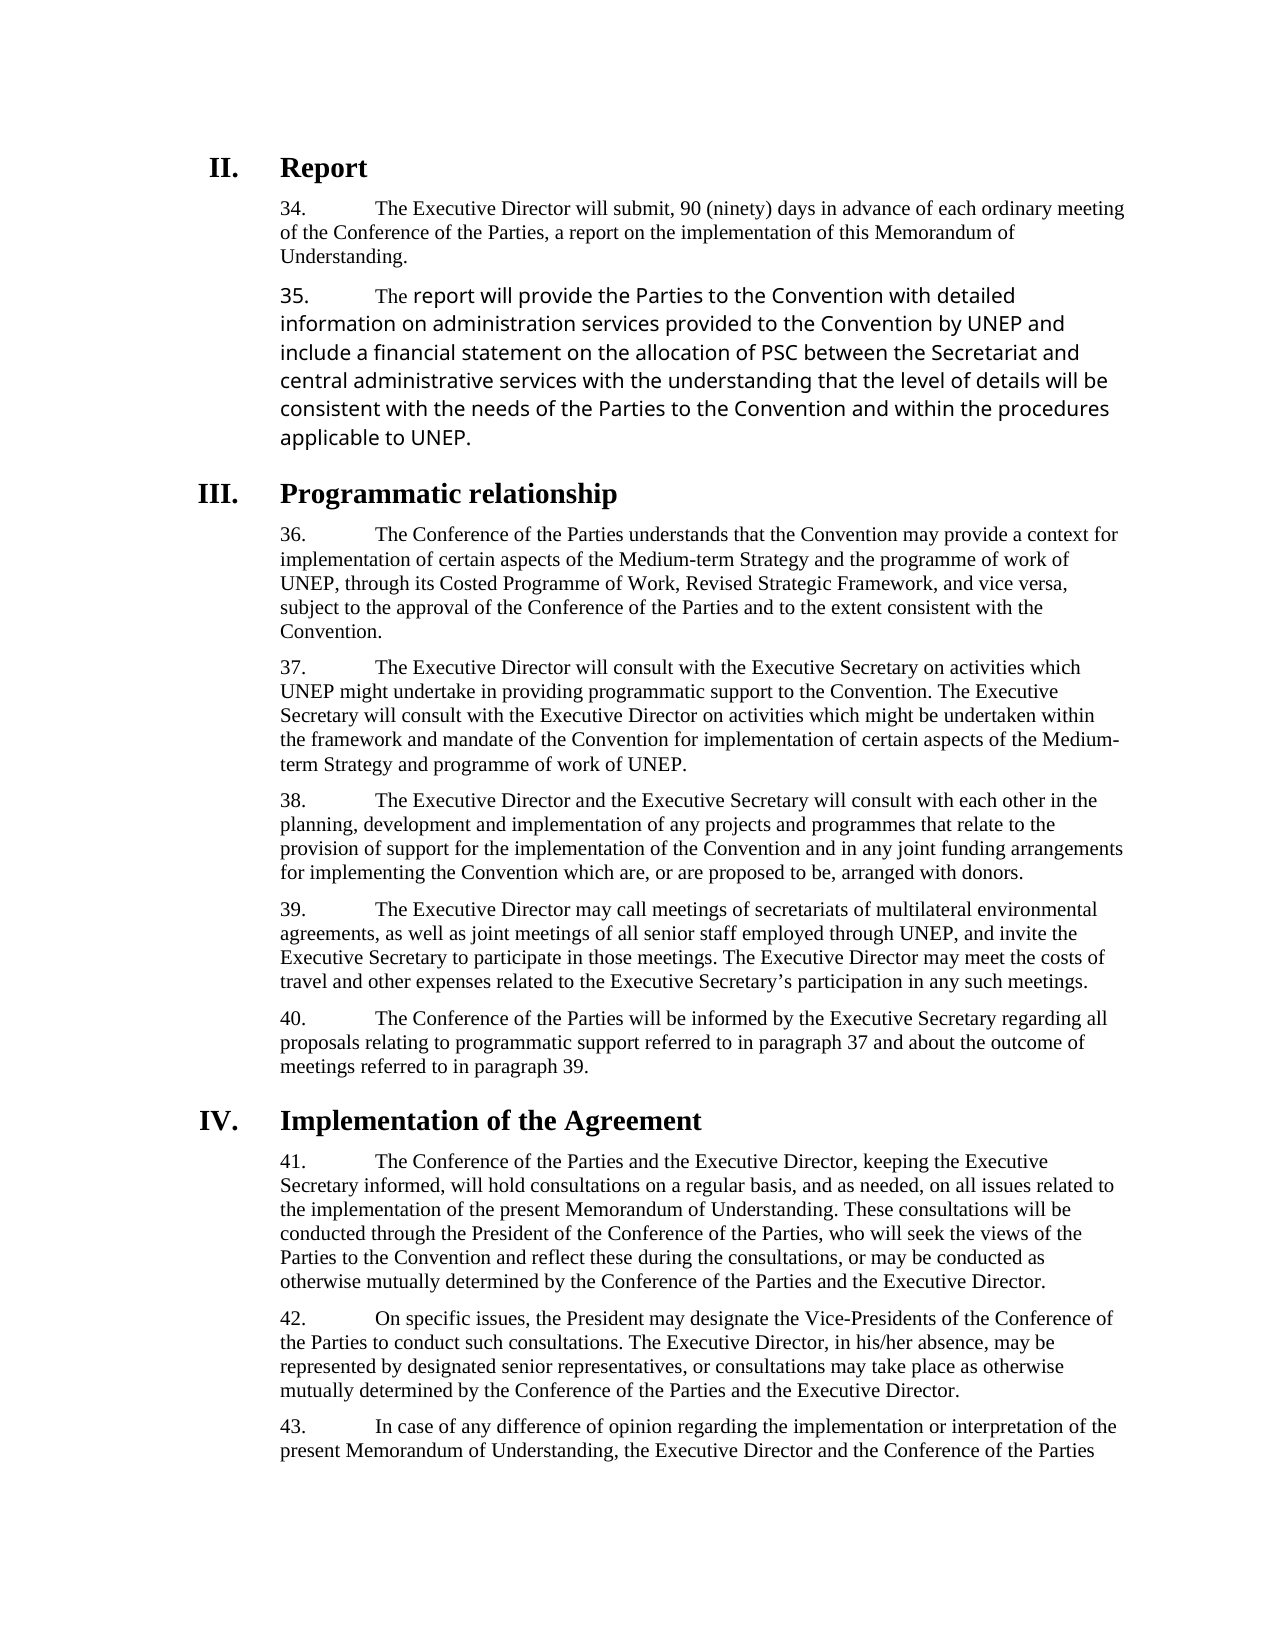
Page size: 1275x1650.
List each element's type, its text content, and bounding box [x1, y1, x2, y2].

list The Conference of the Parties understands that the Convention may provide a context for implementation of certain aspects of the Medium-term Strategy and the programme of work of UNEP, through its Costed Programme of Work, Revised Strategic Framework, and vice versa, subject to the approval of the Conference of the Parties and to the extent consistent with the Convention. [280, 522, 1125, 643]
list The Executive Director may call meetings of secretariats of multilateral environmental agreements, as well as joint meetings of all senior staff employed through UNEP, and invite the Executive Secretary to participate in those meetings. The Executive Director may meet the costs of travel and other expenses related to the Executive Secretary’s participation in any such meetings. [280, 897, 1125, 993]
text IV. Implementation of the Agreement [150, 1103, 1095, 1136]
list The Conference of the Parties and the Executive Director, keeping the Executive Secretary informed, will hold consultations on a regular basis, and as needed, on all issues related to the implementation of the present Memorandum of Understanding. These consultations will be conducted through the President of the Conference of the Parties, who will seek the views of the Parties to the Convention and reflect these during the consultations, or may be conducted as otherwise mutually determined by the Conference of the Parties and the Executive Director. [280, 1149, 1125, 1293]
list The Executive Director and the Executive Secretary will consult with each other in the planning, development and implementation of any projects and programmes that relate to the provision of support for the implementation of the Convention and in any joint funding arrangements for implementing the Convention which are, or are proposed to be, arranged with donors. [280, 788, 1125, 884]
text II. Report [150, 150, 1095, 183]
list The Executive Director will submit, 90 (ninety) days in advance of each ordinary meeting of the Conference of the Parties, a report on the implementation of this Memorandum of Understanding. [280, 196, 1125, 268]
list The report will provide the Parties to the Convention with detailed information on administration services provided to the Convention by UNEP and include a financial statement on the allocation of PSC between the Secretariat and central administrative services with the understanding that the level of details will be consistent with the needs of the Parties to the Convention and within the procedures applicable to UNEP. [280, 281, 1125, 451]
list The Executive Director will consult with the Executive Secretary on activities which UNEP might undertake in providing programmatic support to the Convention. The Executive Secretary will consult with the Executive Director on activities which might be undertaken within the framework and mandate of the Convention for implementation of certain aspects of the Medium-term Strategy and programme of work of UNEP. [280, 655, 1125, 776]
list The Conference of the Parties will be informed by the Executive Secretary regarding all proposals relating to programmatic support referred to in paragraph 37 and about the outcome of meetings referred to in paragraph 39. [280, 1006, 1125, 1078]
list On specific issues, the President may designate the Vice-Presidents of the Conference of the Parties to conduct such consultations. The Executive Director, in his/her absence, may be represented by designated senior representatives, or consultations may take place as otherwise mutually determined by the Conference of the Parties and the Executive Director. [280, 1306, 1125, 1402]
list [280, 1414, 1125, 1462]
text III. Programmatic relationship [150, 476, 1095, 510]
